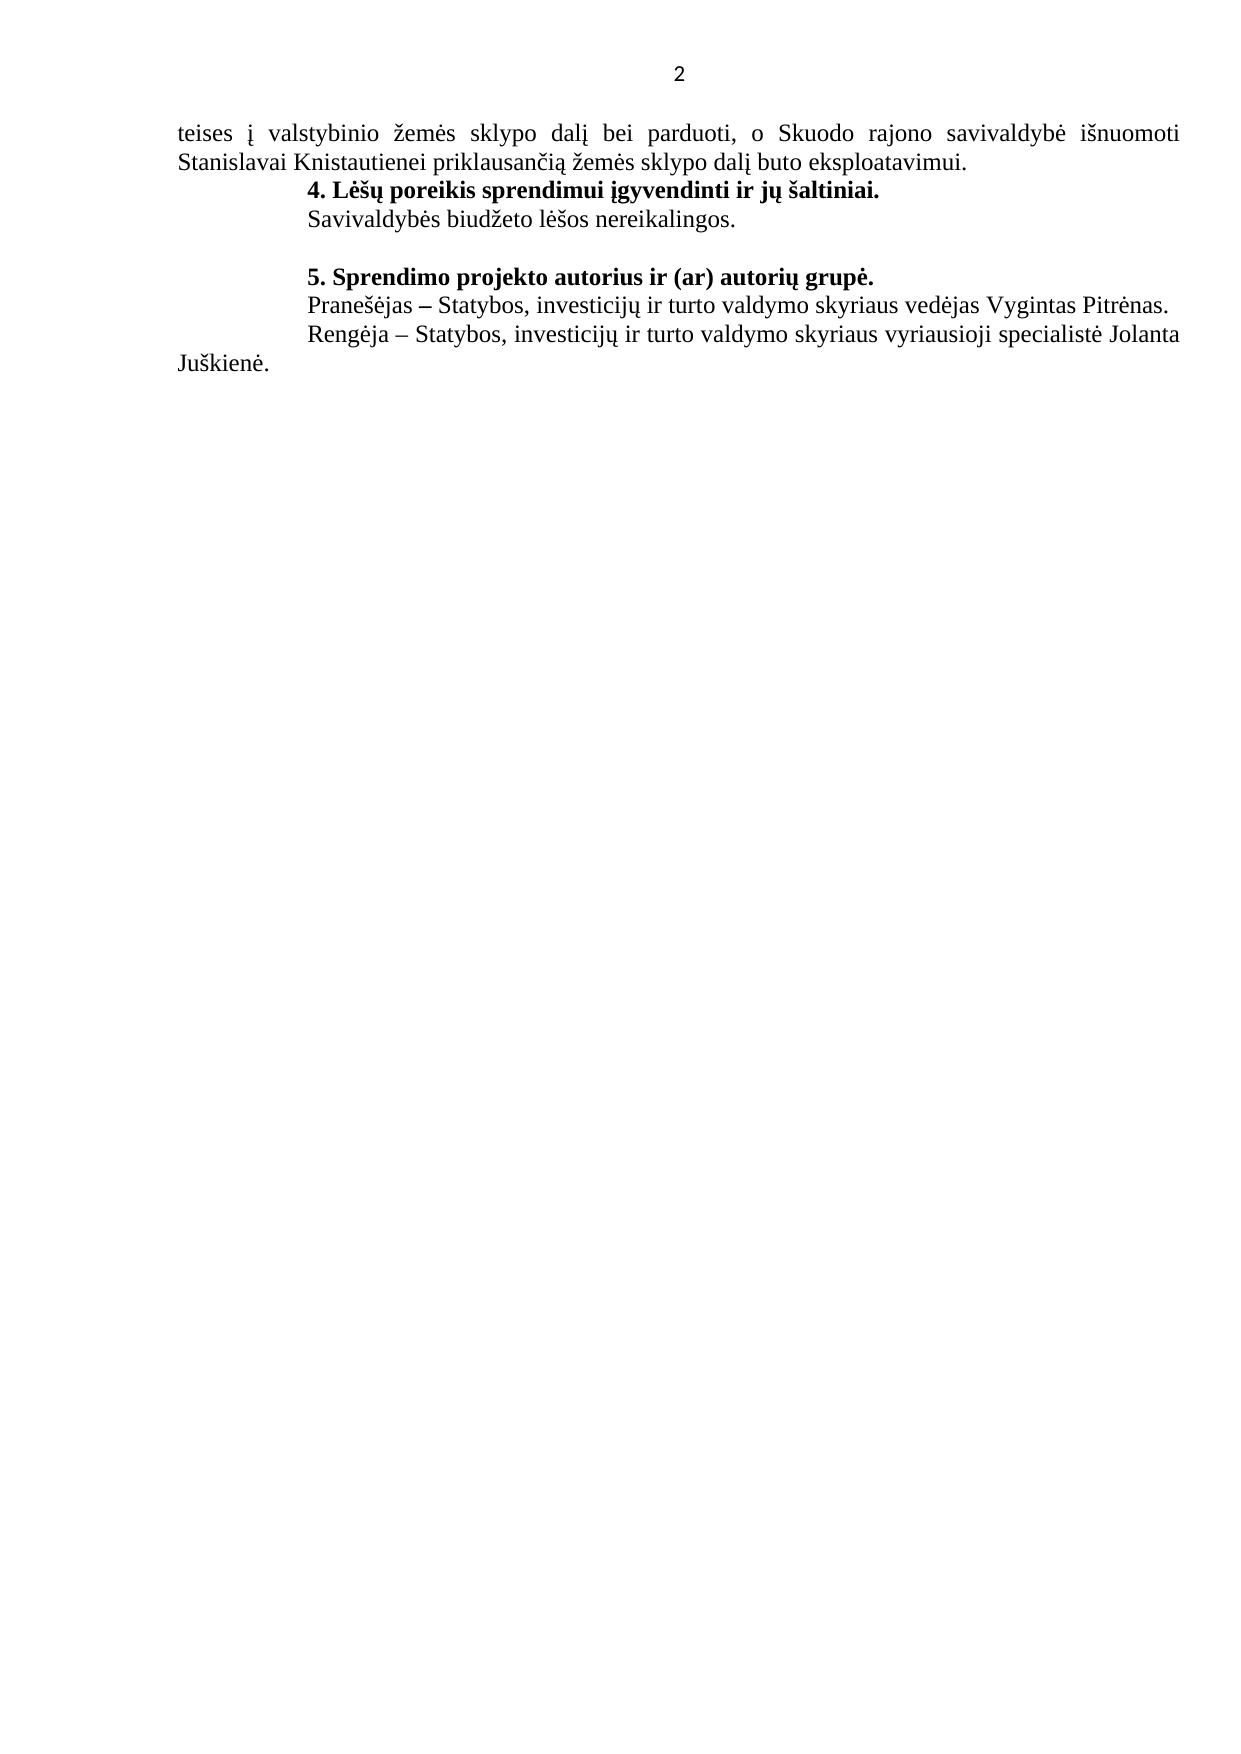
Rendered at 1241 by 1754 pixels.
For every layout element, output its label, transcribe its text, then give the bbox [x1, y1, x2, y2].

text 4. Lėšų poreikis sprendimui įgyvendinti ir jų šaltiniai. [177, 176, 1181, 204]
text Pranešėjas – Statybos, investicijų ir turto valdymo skyriaus vedėjas Vygintas Pitrėnas. [177, 291, 1181, 319]
text Rengėja – Statybos, investicijų ir turto valdymo skyriaus vyriausioji specialistė Jolanta Juškienė. [177, 319, 1181, 377]
text 5. Sprendimo projekto autorius ir (ar) autorių grupė. [177, 262, 1181, 291]
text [177, 118, 1181, 176]
text Savivaldybės biudžeto lėšos nereikalingos. [177, 204, 1181, 233]
